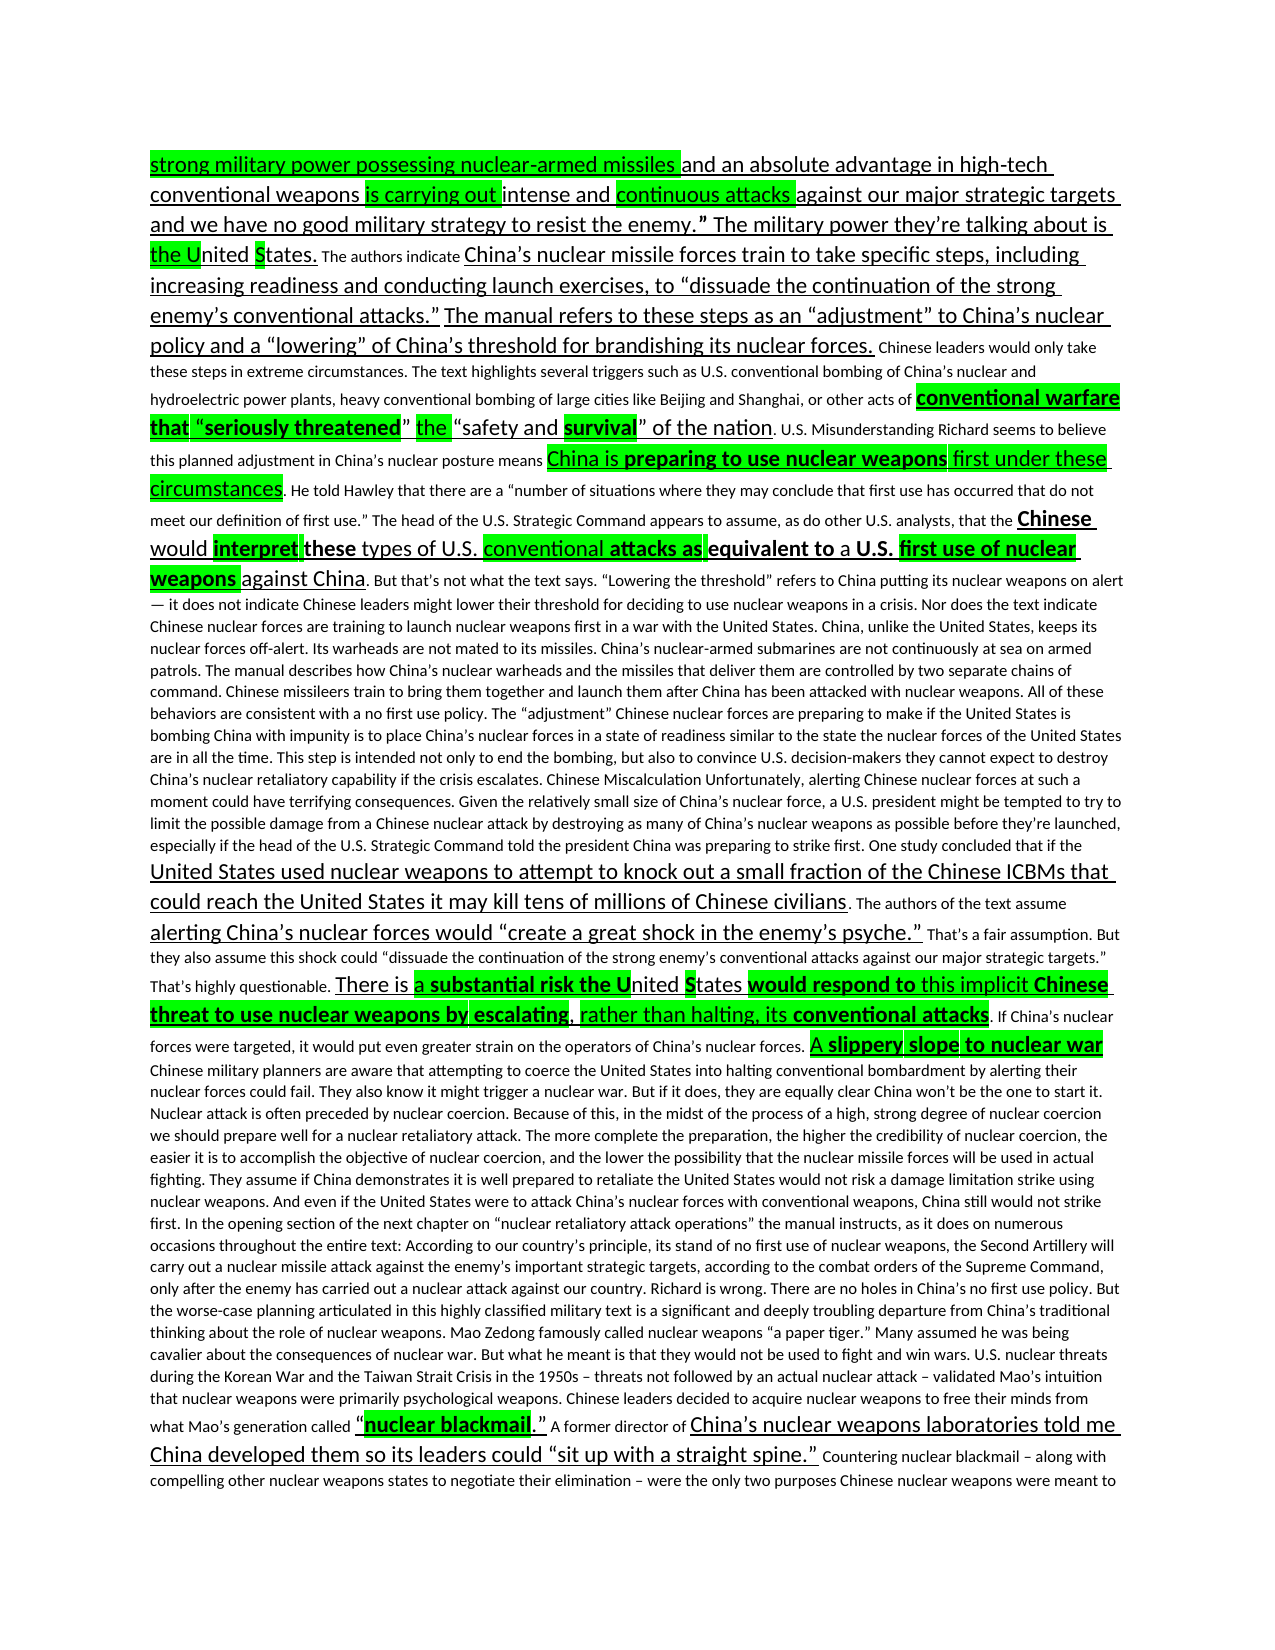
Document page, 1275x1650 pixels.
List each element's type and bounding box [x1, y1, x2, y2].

text [150, 150, 1125, 1491]
